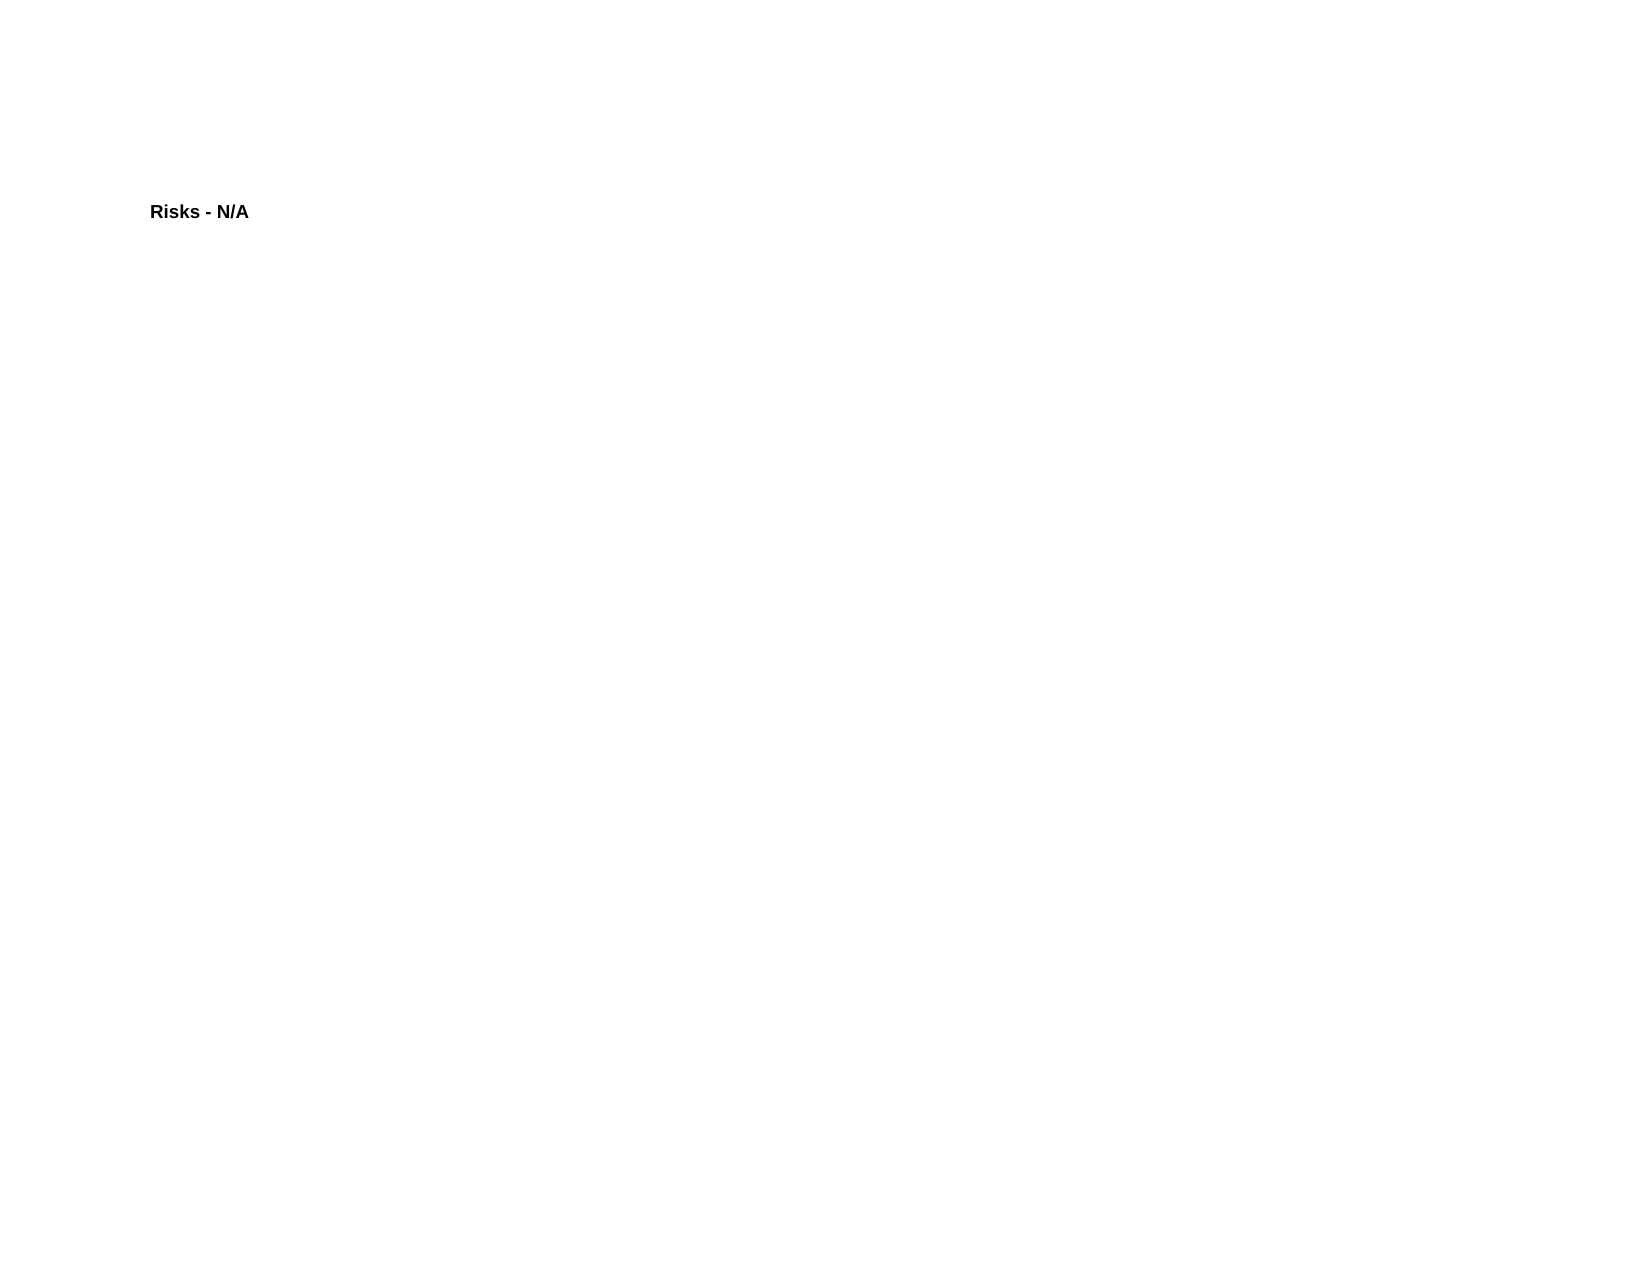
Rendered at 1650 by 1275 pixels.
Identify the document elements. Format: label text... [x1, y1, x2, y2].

text Risks - N/A [150, 201, 1500, 222]
